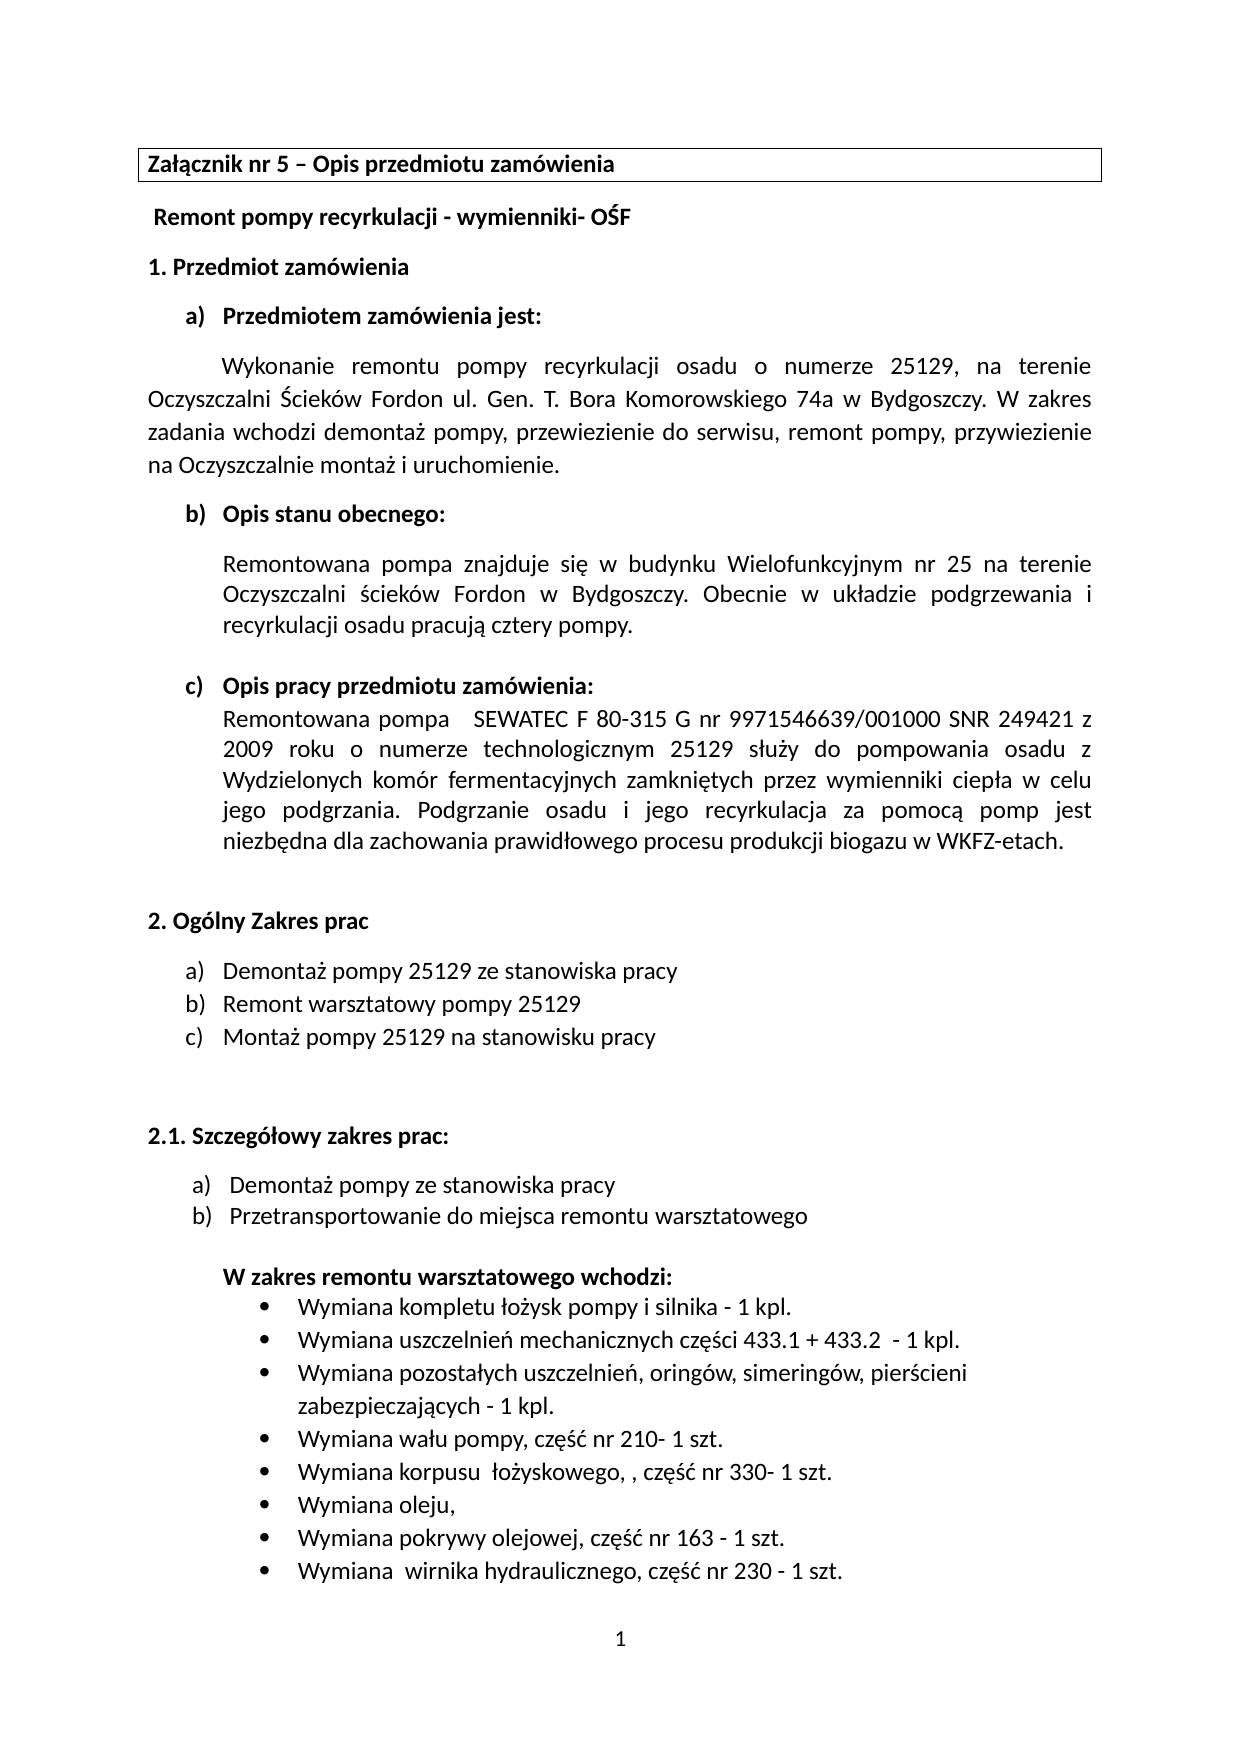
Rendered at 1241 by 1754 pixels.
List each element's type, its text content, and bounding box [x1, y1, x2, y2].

list W zakres remontu warsztatowego wchodzi: [223, 1261, 1093, 1291]
text Załącznik nr 5 – Opis przedmiotu zamówienia [139, 149, 1101, 181]
list Wymiana pozostałych uszczelnień, oringów, simeringów, pierścieni zabezpieczających - 1 kpl. [260, 1357, 1093, 1421]
list Montaż pompy 25129 na stanowisku pracy [185, 1021, 1093, 1051]
list Remontowana pompa SEWATEC F 80-315 G nr 9971546639/001000 SNR 249421 z 2009 roku o numerze technologicznym 25129 służy do pompowania osadu z Wydzielonych komór fermentacyjnych zamkniętych przez wymienniki ciepła w celu jego podgrzania. Podgrzanie osadu i jego recyrkulacja za pomocą pomp jest niezbędna dla zachowania prawidłowego procesu produkcji biogazu w WKFZ-etach. [223, 703, 1093, 856]
text 2. Ogólny Zakres prac [148, 905, 1093, 936]
text Remontowana pompa znajduje się w budynku Wielofunkcyjnym nr 25 na terenie Oczyszczalni ścieków Fordon w Bydgoszczy. Obecnie w układzie podgrzewania i recyrkulacji osadu pracują cztery pompy. [223, 548, 1093, 639]
list Remont warsztatowy pompy 25129 [185, 988, 1093, 1018]
list Przedmiotem zamówienia jest: [185, 301, 1093, 331]
text Wykonanie remontu pompy recyrkulacji osadu o numerze 25129, na terenie Oczyszczalni Ścieków Fordon ul. Gen. T. Bora Komorowskiego 74a w Bydgoszczy. W zakres zadania wchodzi demontaż pompy, przewiezienie do serwisu, remont pompy, przywiezienie na Oczyszczalnie montaż i uruchomienie. [148, 350, 1093, 479]
list Wymiana wału pompy, część nr 210- 1 szt. [260, 1423, 1093, 1454]
list Wymiana korpusu łożyskowego, , część nr 330- 1 szt. [260, 1456, 1093, 1487]
text 2.1. Szczegółowy zakres prac: [148, 1120, 1093, 1150]
list Demontaż pompy 25129 ze stanowiska pracy [185, 955, 1093, 985]
list Demontaż pompy ze stanowiska pracy [192, 1169, 1093, 1200]
text Remont pompy recyrkulacji - wymienniki- OŚF [148, 201, 1093, 232]
text 1. Przedmiot zamówienia [148, 251, 1093, 281]
list Opis stanu obecnego: [185, 498, 1093, 529]
list Wymiana kompletu łożysk pompy i silnika - 1 kpl. [260, 1291, 1093, 1322]
list Wymiana uszczelnień mechanicznych części 433.1 + 433.2 - 1 kpl. [260, 1324, 1093, 1355]
list Wymiana pokrywy olejowej, część nr 163 - 1 szt. [260, 1522, 1093, 1552]
list Opis pracy przedmiotu zamówienia: [185, 670, 1093, 701]
list Wymiana oleju, [260, 1489, 1093, 1519]
list Przetransportowanie do miejsca remontu warsztatowego [192, 1200, 1093, 1230]
list Wymiana wirnika hydraulicznego, część nr 230 - 1 szt. [260, 1555, 1093, 1585]
